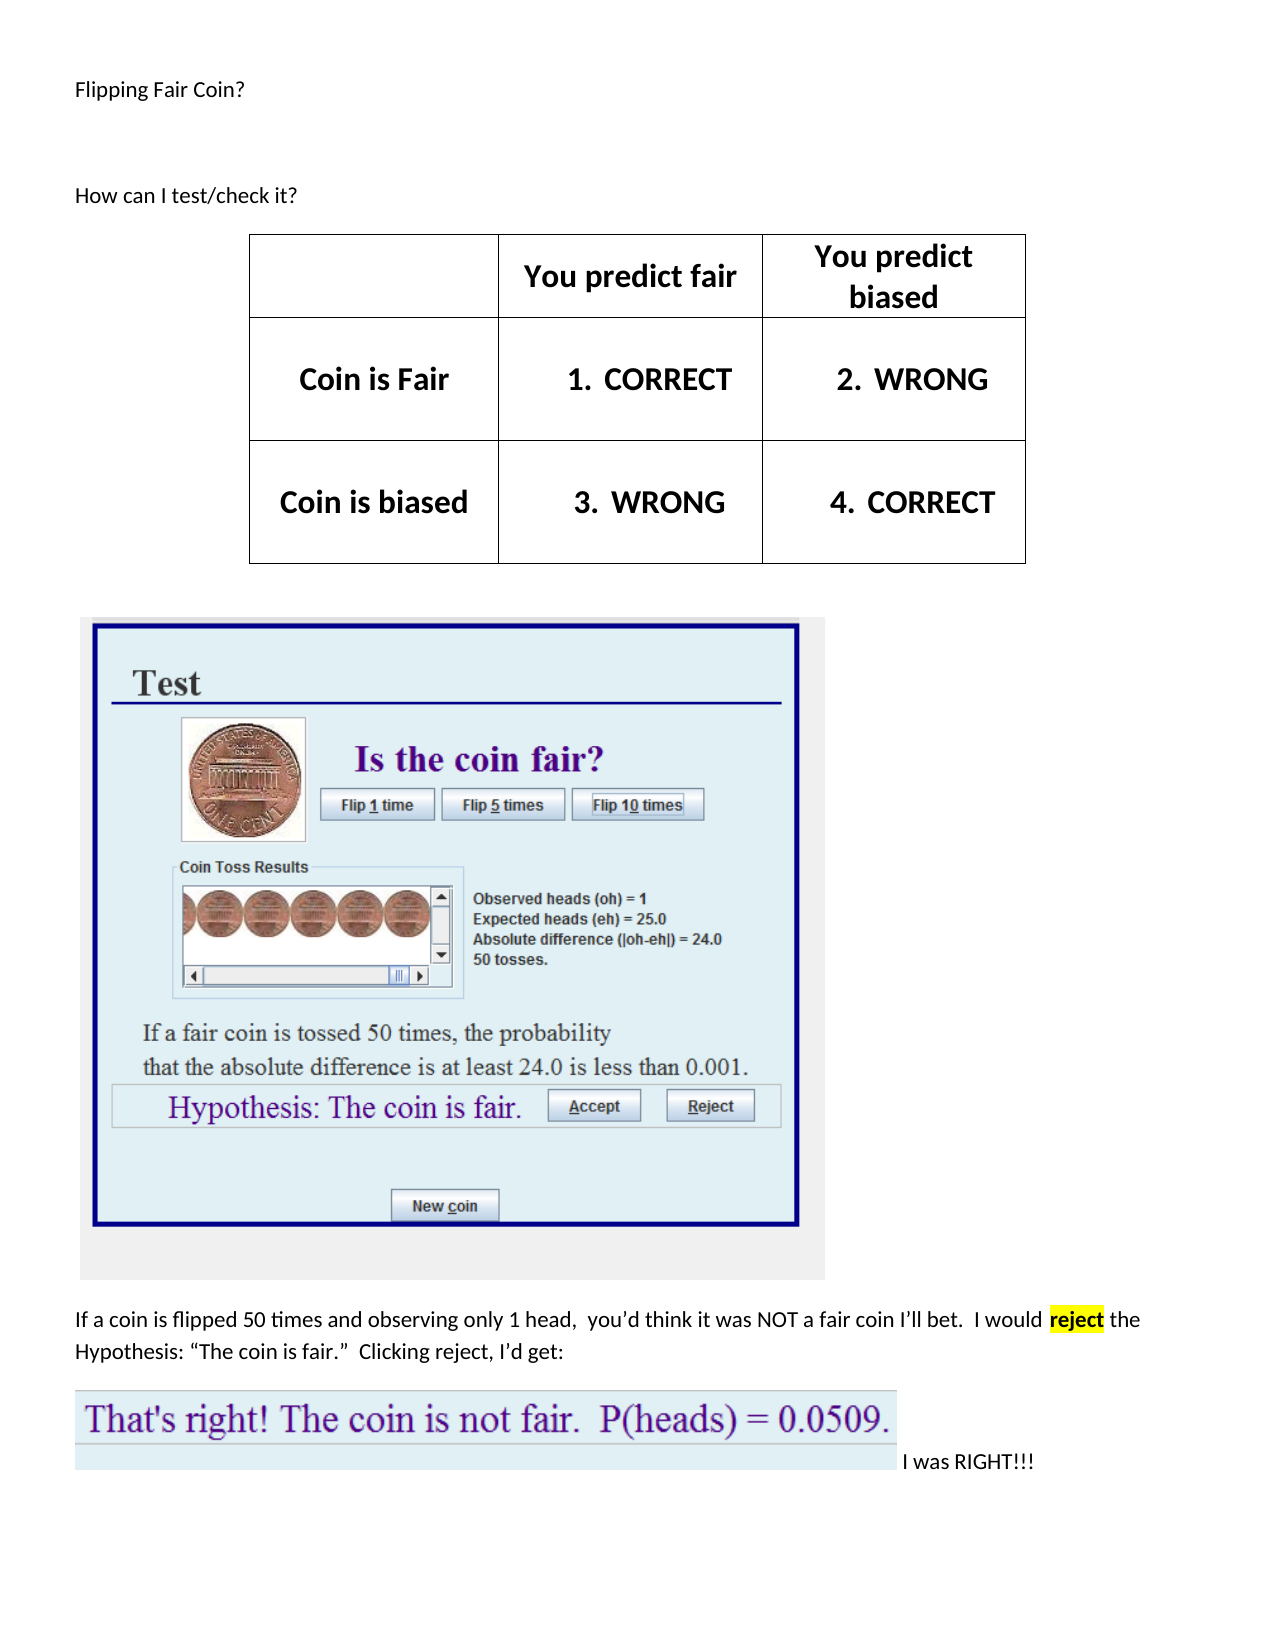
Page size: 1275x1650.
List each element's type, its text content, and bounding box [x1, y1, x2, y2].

text If a coin is flipped 50 times and observing only 1 head, you’d think it was NOT a fair coin I’ll bet. I would reject the Hypothesis: “The coin is fair.” Clicking reject, I’d get: [75, 1305, 1200, 1365]
text Flipping Fair Coin? [75, 75, 1200, 103]
picture [80, 617, 826, 1280]
table_header You predict biased [763, 235, 1025, 317]
table_cell WRONG [763, 318, 1025, 440]
table_cell WRONG [499, 441, 762, 563]
table_header You predict fair [499, 235, 762, 317]
table_header [250, 235, 498, 317]
picture [75, 1390, 897, 1470]
table_cell Coin is Fair [250, 318, 498, 440]
table_cell Coin is biased [250, 441, 498, 563]
table_cell CORRECT [763, 441, 1025, 563]
text How can I test/check it? [75, 181, 1200, 209]
table_cell CORRECT [499, 318, 762, 440]
